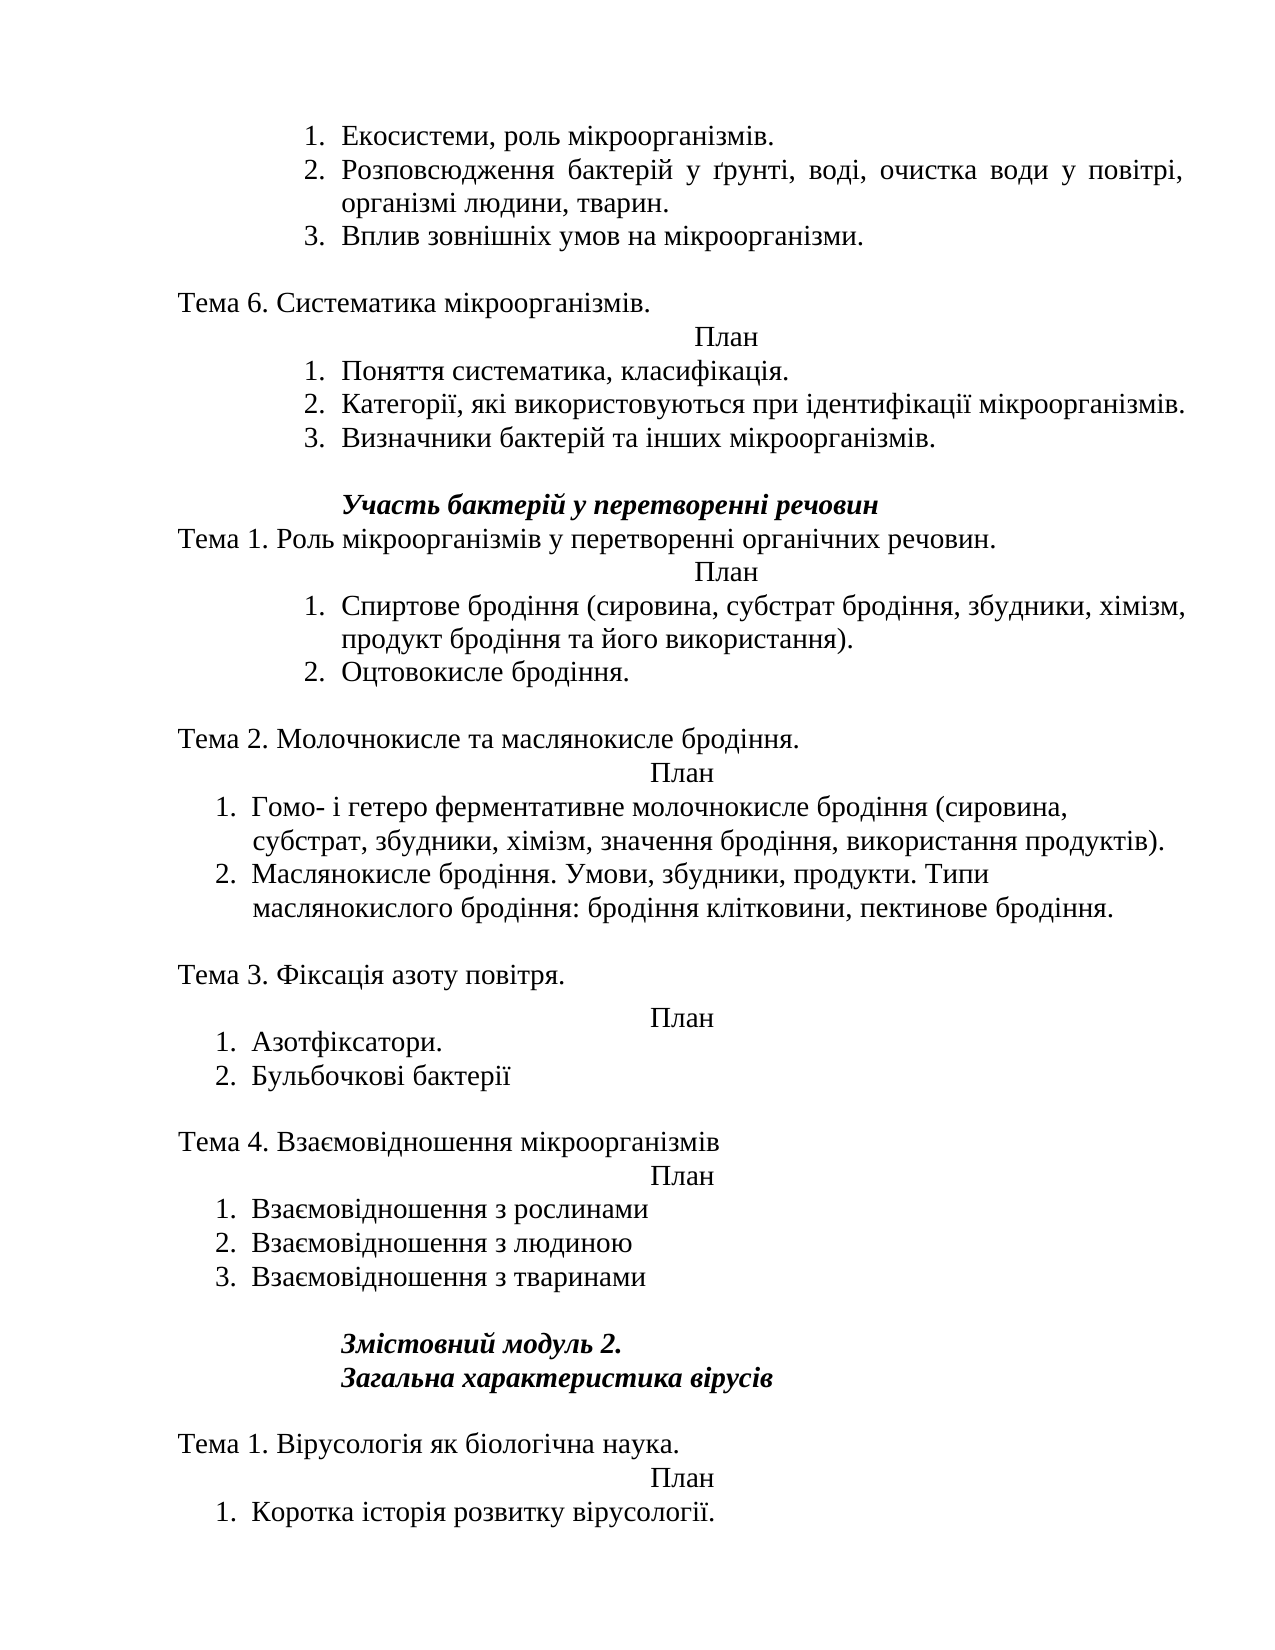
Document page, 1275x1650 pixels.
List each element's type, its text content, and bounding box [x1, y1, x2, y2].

text Тема 1. Роль мікроорганізмів у перетворенні органічних речовин. [177, 521, 1210, 554]
list Коротка історія розвитку вірусології. [144, 1494, 715, 1528]
list Розповсюдження бактерій у ґрунті, воді, очистка води у повітрі, організмі людини, тварин. [303, 152, 1186, 219]
list Оцтовокисле бродіння. [303, 655, 1210, 689]
text План [694, 554, 1210, 588]
text План [177, 1158, 714, 1192]
text Тема 4. Взаємовідношення мікроорганізмів [144, 1125, 720, 1158]
text Тема 6. Систематика мікроорганізмів. [176, 286, 653, 319]
list Маслянокисле бродіння. Умови, збудники, продукти. Типи маслянокислого бродіння: бродіння клітковини, пектинове бродіння. [215, 857, 1114, 924]
text План [392, 319, 1061, 353]
text План [650, 1000, 1210, 1034]
list Азотфіксатори. [215, 1024, 569, 1058]
text Тема 2. Молочнокисле та маслянокисле бродіння. [177, 722, 1210, 756]
text План [650, 756, 1210, 789]
list Взаємовідношення з рослинами [215, 1192, 1210, 1226]
text Тема 1. Вірусологія як біологічна наука. [177, 1427, 1210, 1461]
subtitle Змістовний модуль 2. [341, 1326, 1210, 1360]
text Тема 3. Фіксація азоту повітря. [177, 957, 569, 991]
list Взаємовідношення з тваринами [215, 1259, 1210, 1293]
text План [177, 1461, 714, 1494]
list Визначники бактерій та інших мікроорганізмів. [303, 420, 1210, 454]
list Категорії, які використовуються при ідентифікації мікроорганізмів. [303, 387, 1210, 420]
list Екосистеми, роль мікроорганізмів. [303, 118, 1210, 152]
list Бульбочкові бактерії [215, 1058, 569, 1091]
list Поняття систематика, класифікація. [303, 353, 1210, 387]
subtitle Участь бактерій у перетворенні речовин [341, 487, 1210, 521]
list Взаємовідношення з людиною [215, 1226, 1210, 1259]
text Загальна характеристика вірусів [341, 1360, 1210, 1393]
list Вплив зовнішніх умов на мікроорганізми. [303, 219, 1210, 252]
list Гомо- і гетеро ферментативне молочнокисле бродіння (сировина, субстрат, збудники, хімізм, значення бродіння, використання продуктів). [215, 789, 1165, 857]
list Спиртове бродіння (сировина, субстрат бродіння, збудники, хімізм, продукт бродіння та його використання). [303, 588, 1187, 655]
